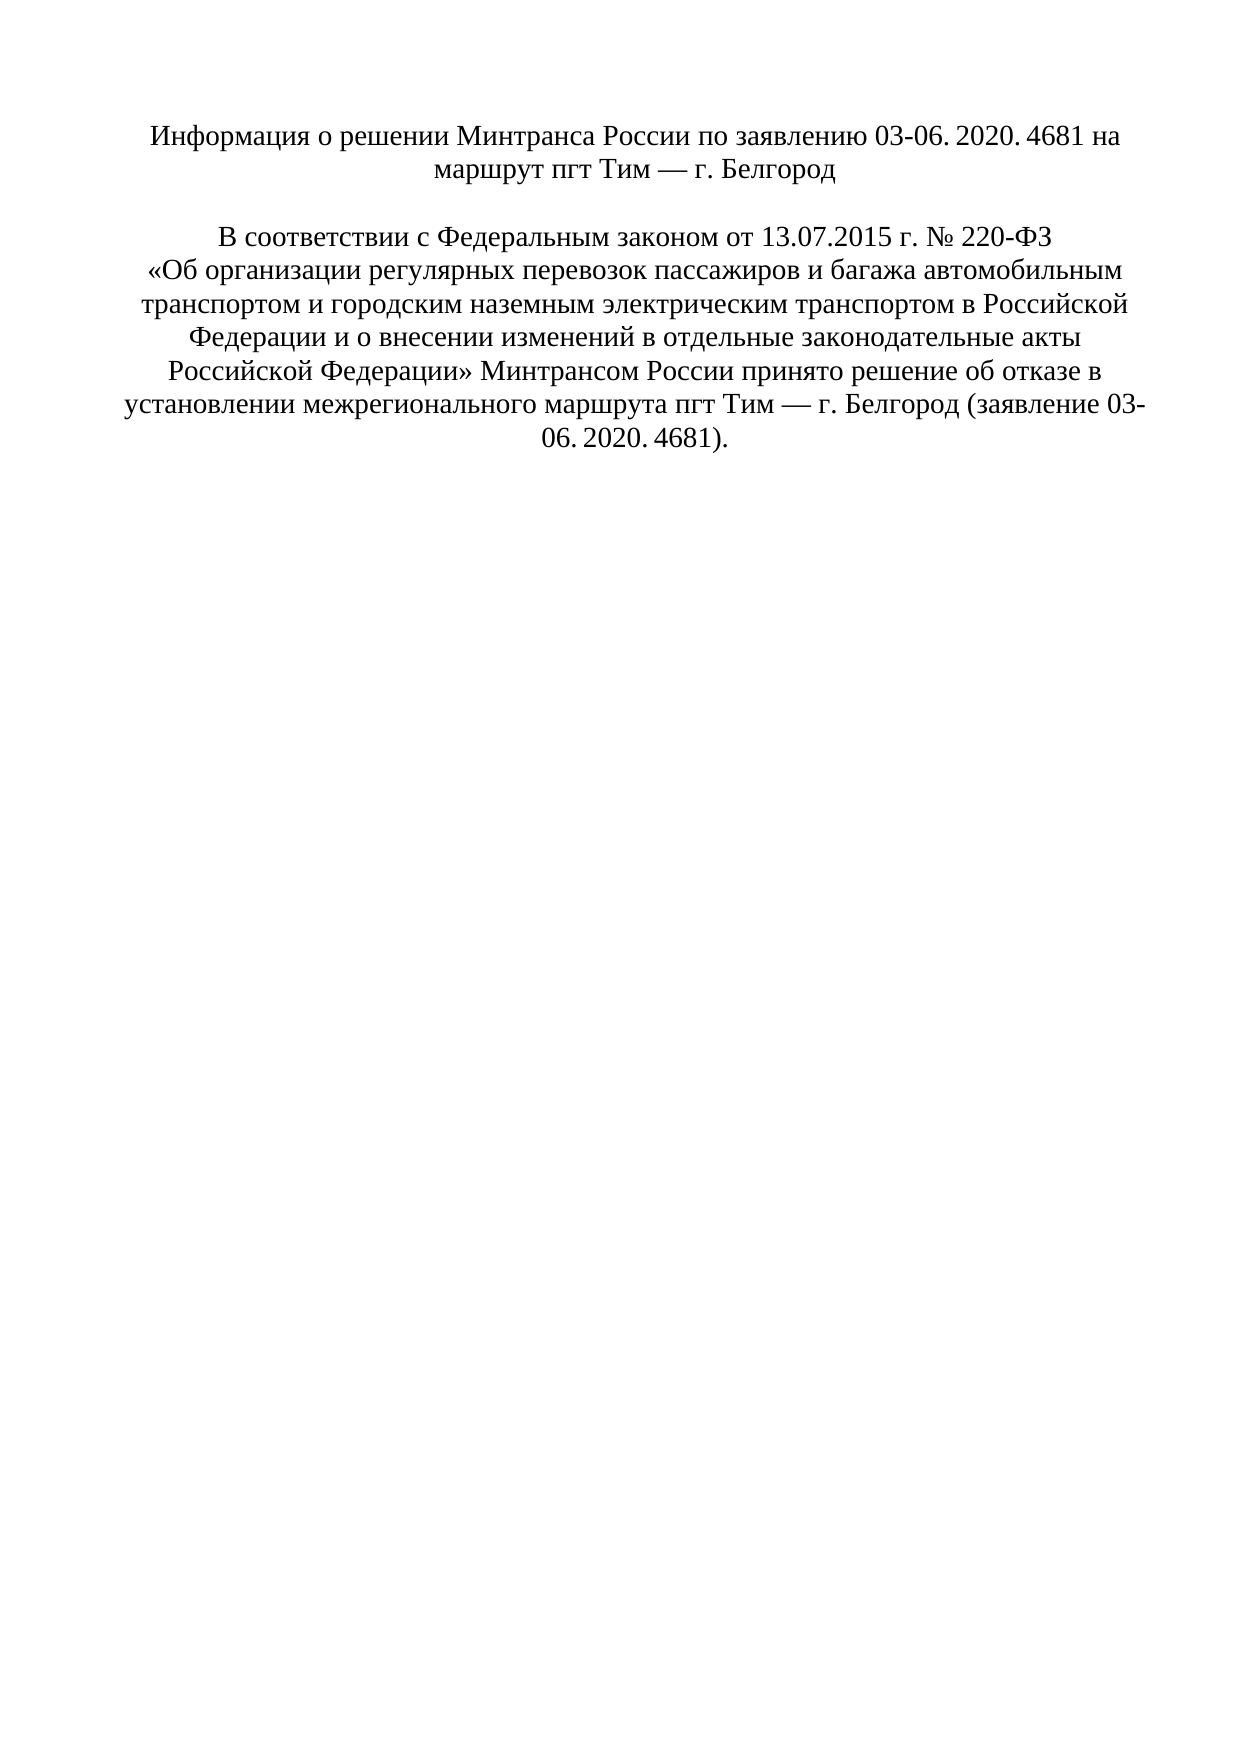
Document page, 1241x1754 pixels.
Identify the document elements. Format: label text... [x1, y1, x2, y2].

text В соответствии с Федеральным законом от 13.07.2015 г. № 220-ФЗ «Об организации регулярных перевозок пассажиров и багажа автомобильным транспортом и городским наземным электрическим транспортом в Российской Федерации и о внесении изменений в отдельные законодательные акты Российской Федерации» Минтрансом России принято решение об отказе в установлении межрегионального маршрута пгт Тим — г. Белгород (заявление 03-06. 2020. 4681). [118, 219, 1152, 453]
text Информация о решении Минтранса России по заявлению 03-06. 2020. 4681 на маршрут пгт Тим — г. Белгород [118, 118, 1152, 185]
